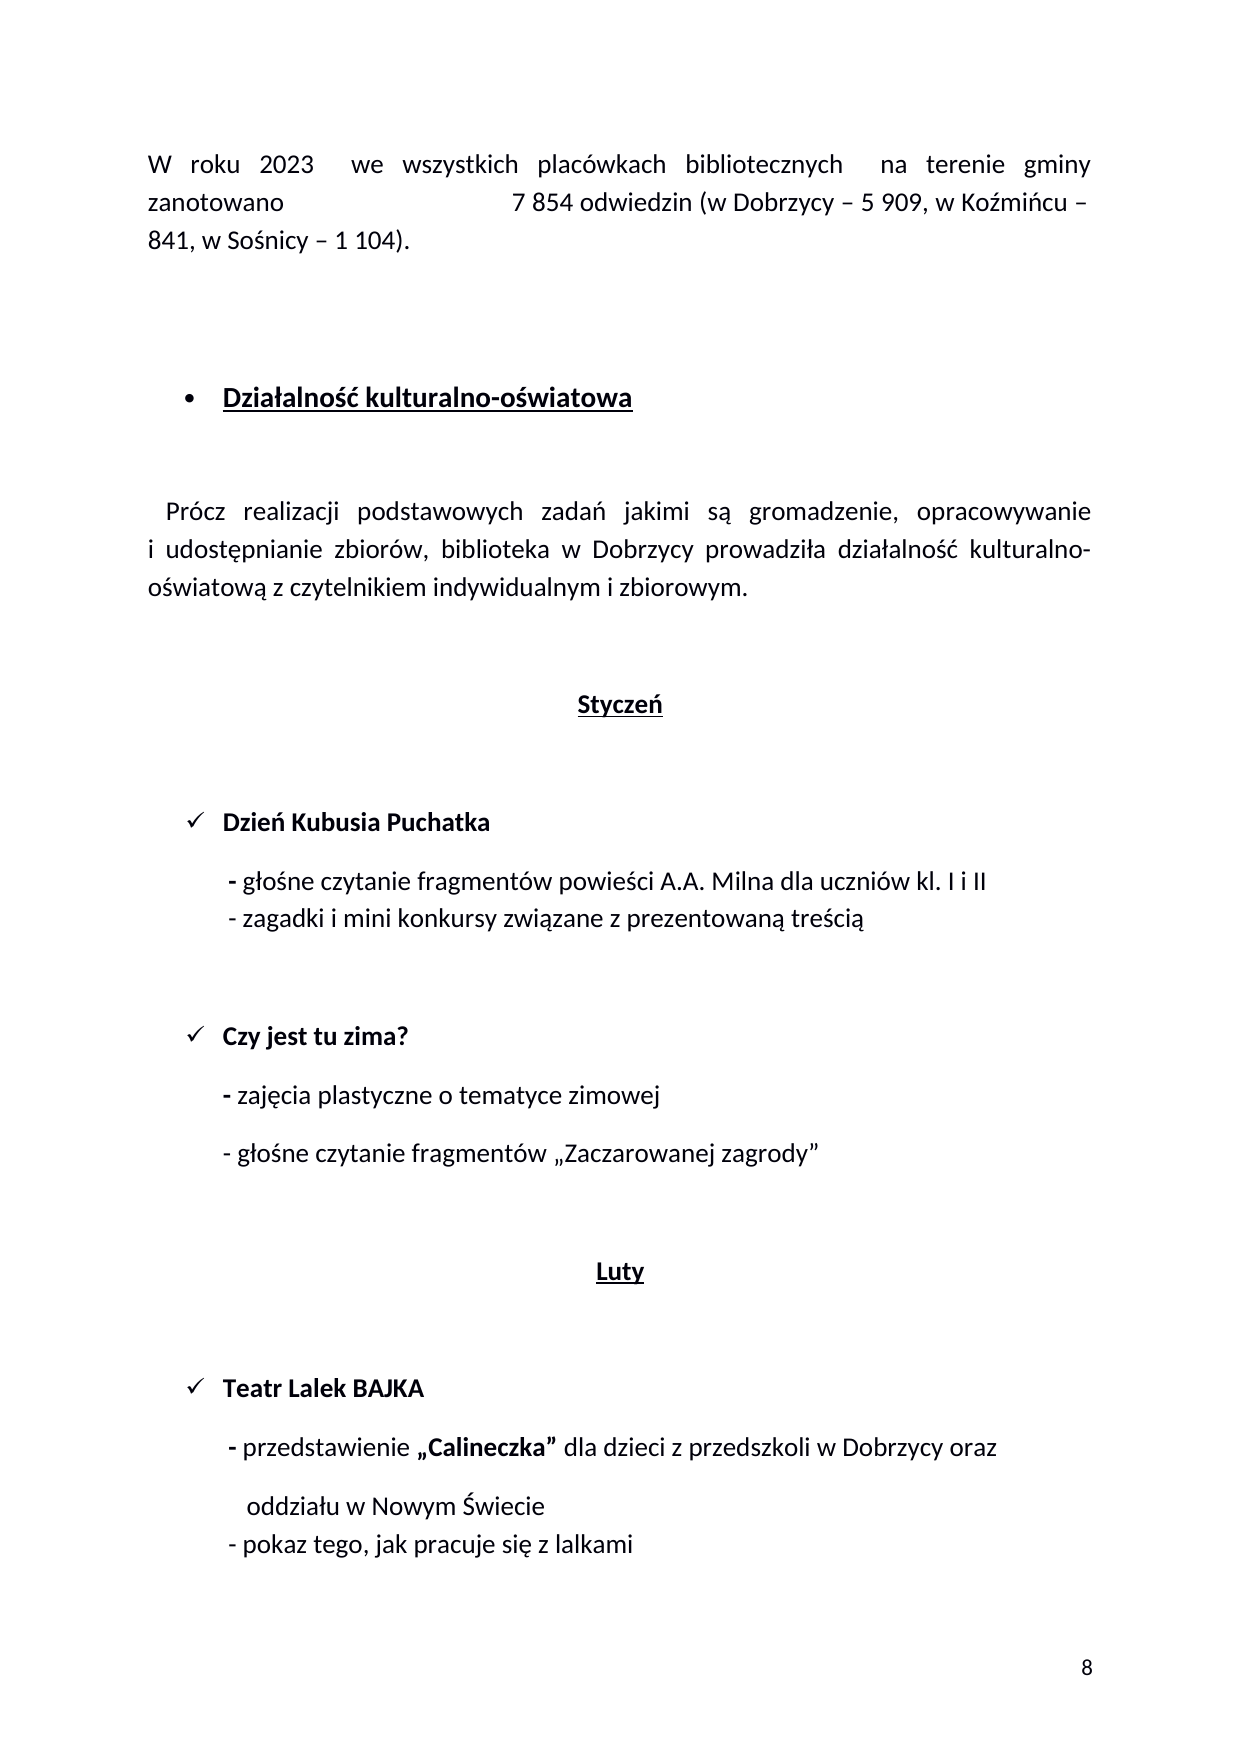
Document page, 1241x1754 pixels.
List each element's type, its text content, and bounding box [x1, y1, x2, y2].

text - zajęcia plastyczne o tematyce zimowej [223, 1078, 1093, 1111]
text - przedstawienie „Calineczka” dla dzieci z przedszkoli w Dobrzycy oraz [185, 1430, 1093, 1463]
text Prócz realizacji podstawowych zadań jakimi są gromadzenie, opracowywanie i udostępnianie zbiorów, biblioteka w Dobrzycy prowadziła działalność kulturalno-oświatową z czytelnikiem indywidualnym i zbiorowym. [148, 494, 1093, 603]
text - głośne czytanie fragmentów powieści A.A. Milna dla uczniów kl. I i II - zagadki i mini konkursy związane z prezentowaną treścią [185, 864, 1093, 935]
list Czy jest tu zima? [185, 1019, 1093, 1052]
text - głośne czytanie fragmentów „Zaczarowanej zagrody” [223, 1137, 1093, 1170]
text Styczeń [148, 687, 1093, 721]
list Teatr Lalek BAJKA [185, 1372, 1093, 1405]
list Działalność kulturalno-oświatowa [185, 379, 1093, 415]
text W roku 2023 we wszystkich placówkach bibliotecznych na terenie gminy zanotowano 7 854 odwiedzin (w Dobrzycy – 5 909, w Koźmińcu – 841, w Sośnicy – 1 104). [148, 148, 1093, 256]
text oddziału w Nowym Świecie - pokaz tego, jak pracuje się z lalkami [185, 1489, 1093, 1560]
text Luty [148, 1254, 1093, 1287]
list Dzień Kubusia Puchatka [185, 805, 1093, 838]
